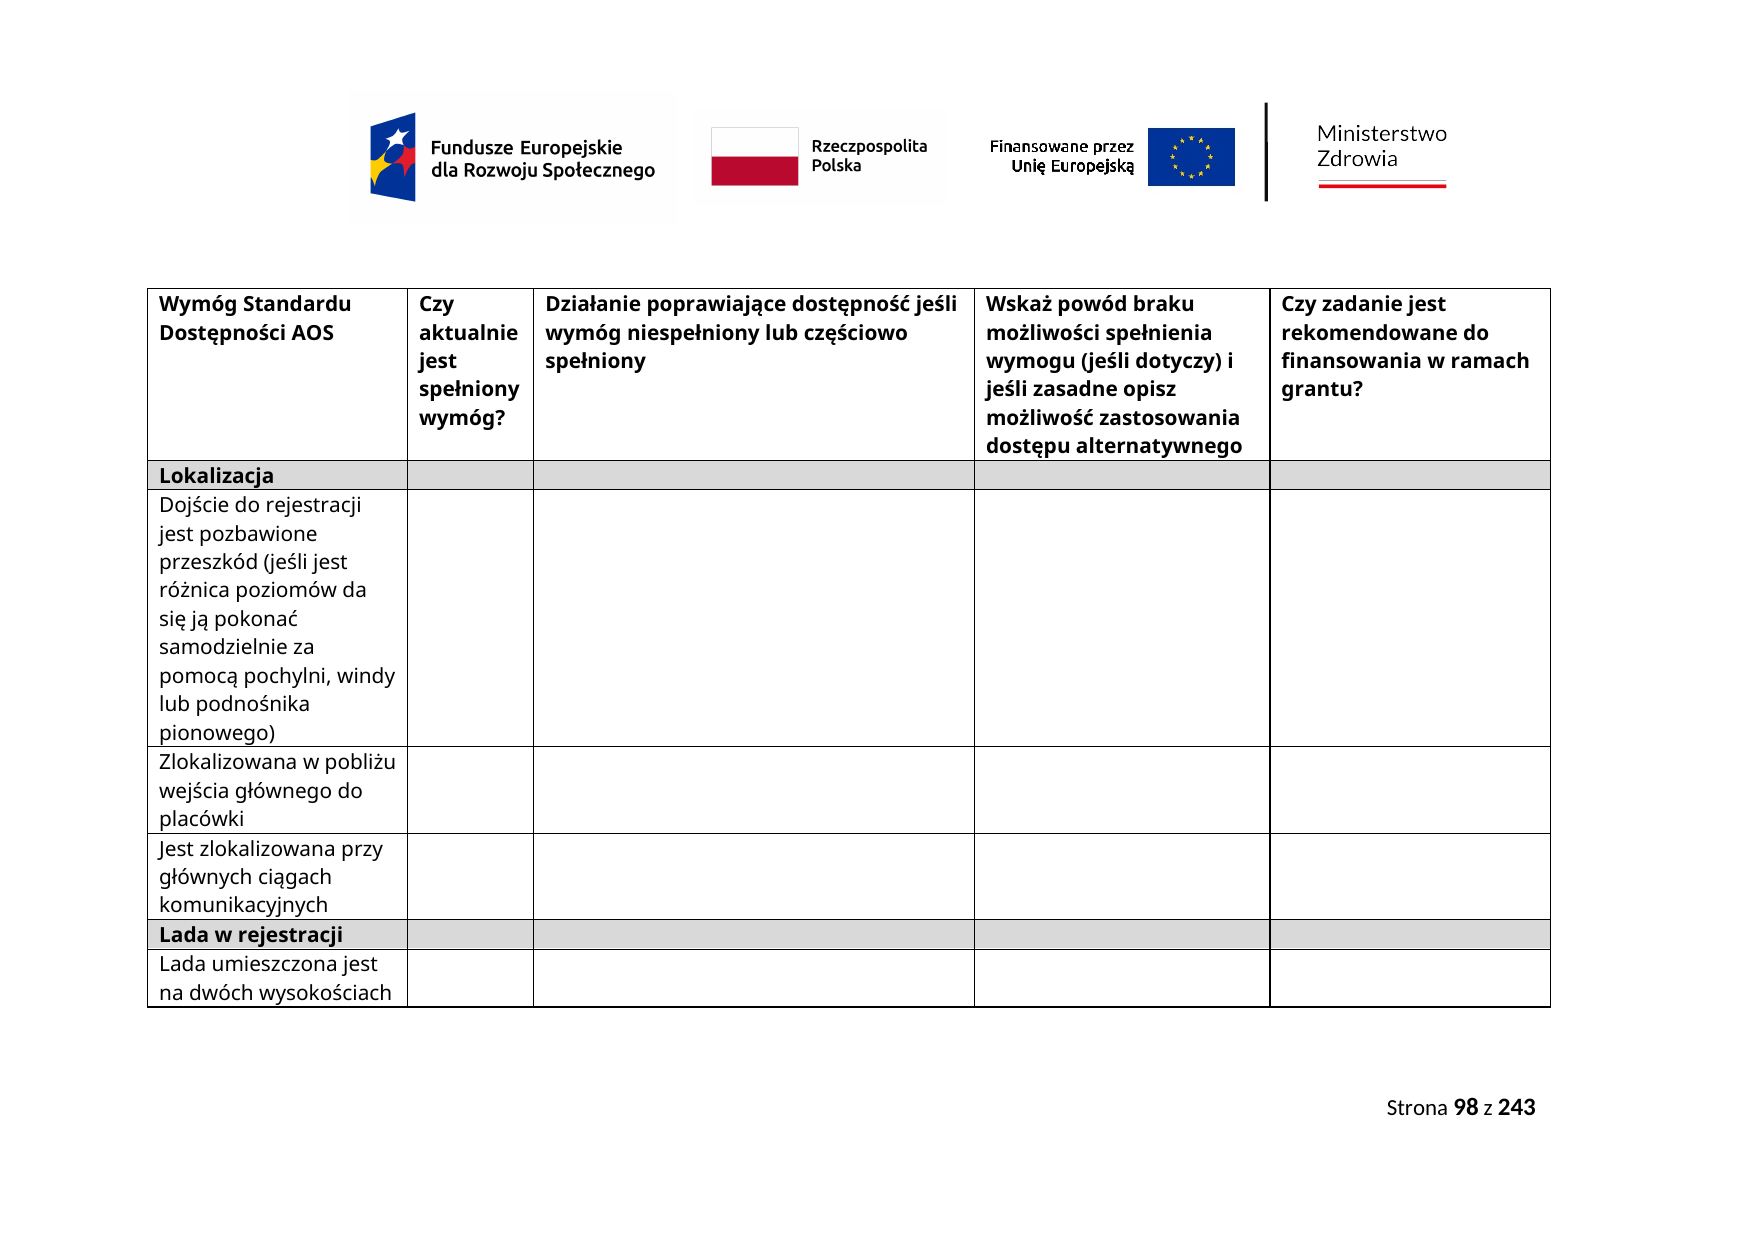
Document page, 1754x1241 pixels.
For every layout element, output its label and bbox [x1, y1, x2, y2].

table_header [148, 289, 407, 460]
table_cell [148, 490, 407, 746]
picture [348, 90, 677, 224]
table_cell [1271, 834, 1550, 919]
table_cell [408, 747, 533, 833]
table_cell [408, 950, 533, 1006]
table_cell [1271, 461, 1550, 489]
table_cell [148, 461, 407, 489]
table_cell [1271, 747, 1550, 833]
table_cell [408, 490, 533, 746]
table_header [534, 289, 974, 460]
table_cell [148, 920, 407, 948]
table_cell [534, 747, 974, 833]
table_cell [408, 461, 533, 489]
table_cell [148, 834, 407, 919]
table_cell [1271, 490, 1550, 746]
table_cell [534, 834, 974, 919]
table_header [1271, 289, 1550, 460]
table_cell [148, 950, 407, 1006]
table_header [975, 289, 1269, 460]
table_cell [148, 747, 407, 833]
picture [692, 108, 946, 205]
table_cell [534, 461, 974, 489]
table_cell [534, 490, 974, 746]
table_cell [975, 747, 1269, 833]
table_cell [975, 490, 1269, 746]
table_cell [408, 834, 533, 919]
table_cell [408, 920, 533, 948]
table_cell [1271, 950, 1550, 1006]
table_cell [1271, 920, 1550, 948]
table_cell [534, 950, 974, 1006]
picture [1302, 108, 1463, 205]
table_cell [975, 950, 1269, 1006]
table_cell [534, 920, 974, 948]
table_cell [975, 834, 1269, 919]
picture [971, 108, 1254, 205]
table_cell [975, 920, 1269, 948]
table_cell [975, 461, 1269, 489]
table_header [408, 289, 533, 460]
